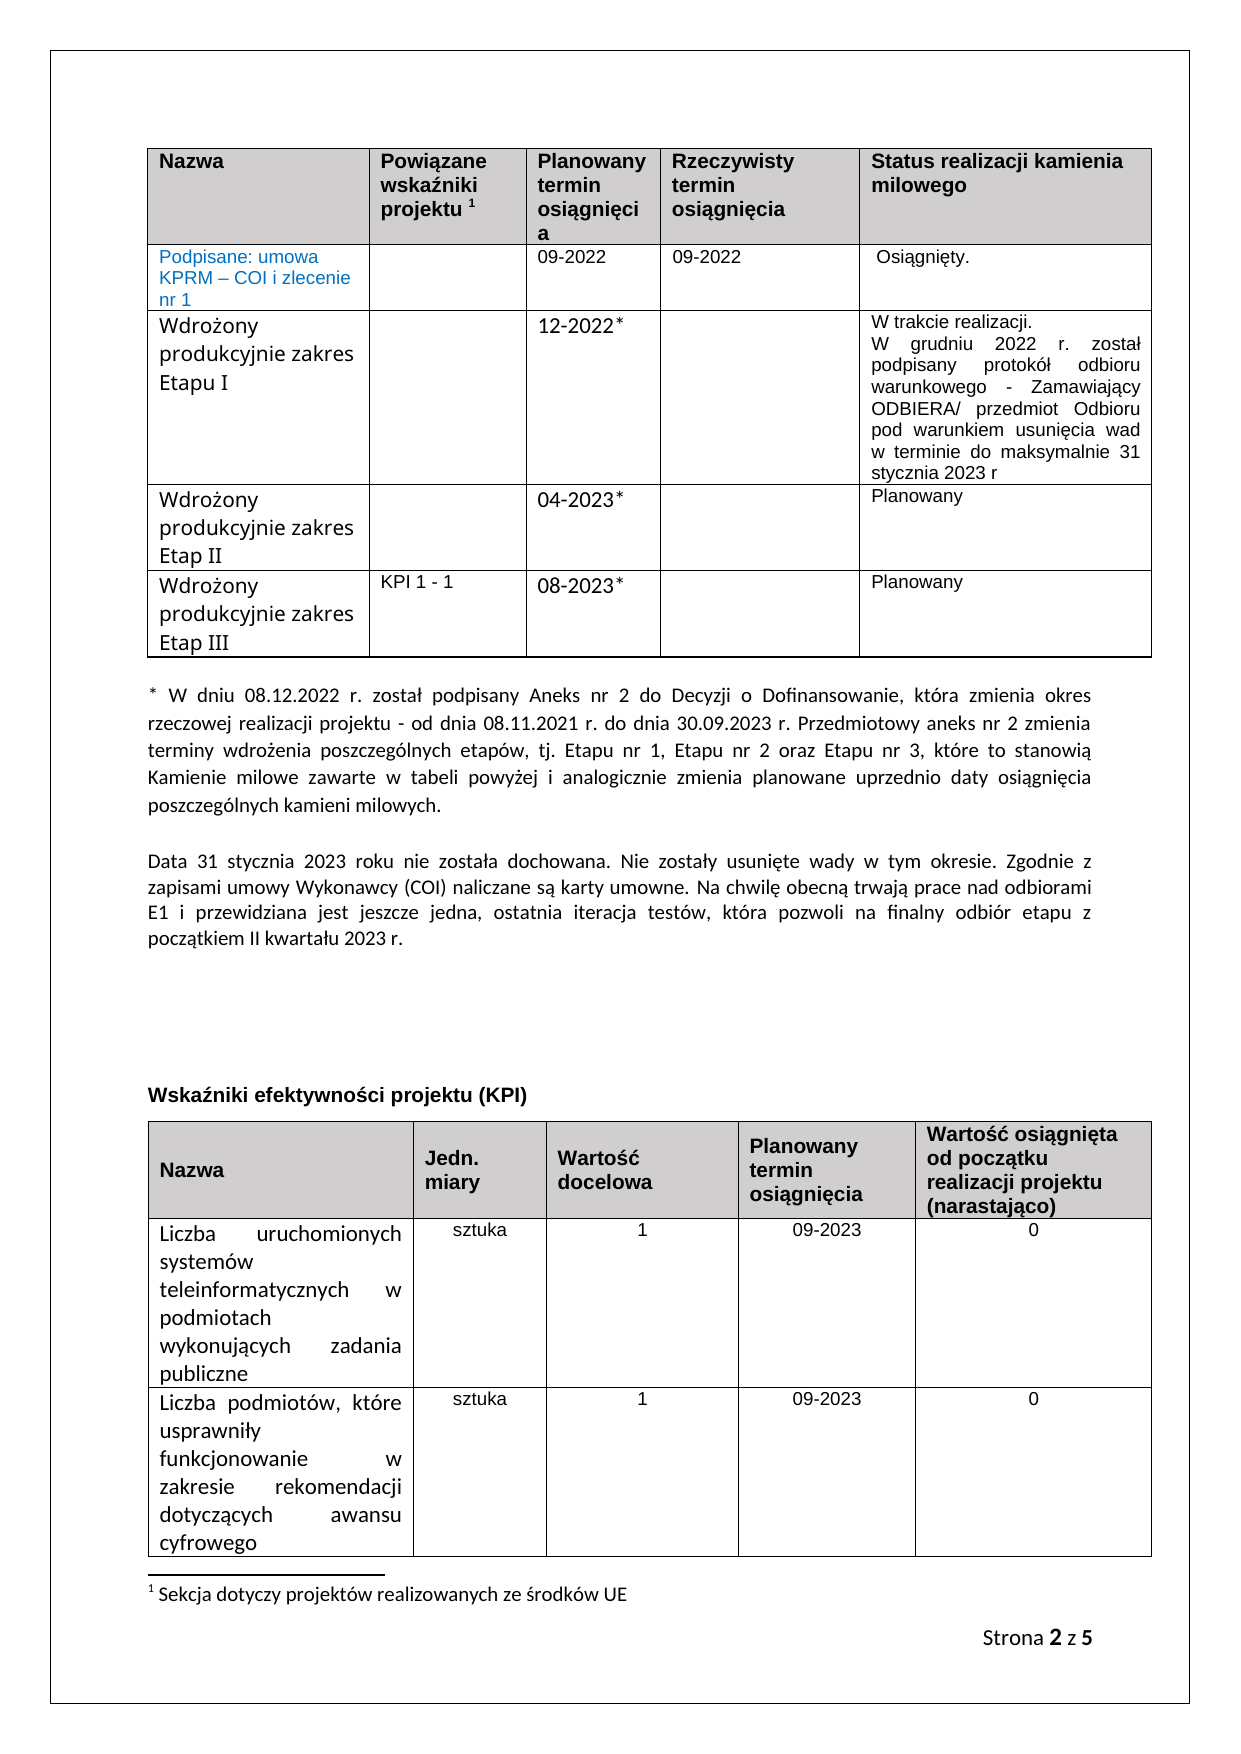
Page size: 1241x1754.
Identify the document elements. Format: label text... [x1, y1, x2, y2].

table_cell 0 [916, 1219, 1151, 1387]
table_cell 12-2022* [527, 311, 660, 484]
table_cell [370, 245, 526, 310]
table_header Planowany termin osiągnięcia [527, 149, 660, 244]
table_cell [661, 485, 859, 570]
table_header Nazwa [148, 149, 369, 244]
table_header Rzeczywisty termin osiągnięcia [661, 149, 859, 244]
table_cell 1 [547, 1388, 738, 1556]
table_cell 09-2022 [527, 245, 660, 310]
table_header Planowany termin osiągnięcia [739, 1122, 915, 1218]
table_cell 1 [547, 1219, 738, 1387]
table_header Nazwa [149, 1122, 413, 1218]
table_header Wartość docelowa [547, 1122, 738, 1218]
table_cell 08-2023* [527, 571, 660, 656]
table_cell sztuka [414, 1219, 546, 1387]
table_cell [661, 311, 859, 484]
table_cell 09-2023 [739, 1219, 915, 1387]
text Wskaźniki efektywności projektu (KPI) [148, 1083, 1093, 1107]
table_cell 09-2022 [661, 245, 859, 310]
table_cell Wdrożony produkcyjnie zakres Etap III [148, 571, 369, 656]
text * W dniu 08.12.2022 r. został podpisany Aneks nr 2 do Decyzji o Dofinansowanie, która zmienia okres rzeczowej realizacji projektu - od dnia 08.11.2021 r. do dnia 30.09.2023 r. Przedmiotowy aneks nr 2 zmienia terminy wdrożenia poszczególnych etapów, tj. Etapu nr 1, Etapu nr 2 oraz Etapu nr 3, które to stanowią Kamienie milowe zawarte w tabeli powyżej i analogicznie zmienia planowane uprzednio daty osiągnięcia poszczególnych kamieni milowych. [148, 682, 1093, 817]
table_cell KPI 1 - 1 [370, 571, 526, 656]
table_cell 09-2023 [739, 1388, 915, 1556]
table_cell Liczba podmiotów, które usprawniły funkcjonowanie w zakresie rekomendacji dotyczących awansu cyfrowego [149, 1388, 413, 1556]
table_cell Planowany [860, 485, 1151, 570]
text Data 31 stycznia 2023 roku nie została dochowana. Nie zostały usunięte wady w tym okresie. Zgodnie z zapisami umowy Wykonawcy (COI) naliczane są karty umowne. Na chwilę obecną trwają prace nad odbiorami E1 i przewidziana jest jeszcze jedna, ostatnia iteracja testów, która pozwoli na finalny odbiór etapu z początkiem II kwartału 2023 r. [148, 848, 1093, 950]
table_header Status realizacji kamienia milowego [860, 149, 1151, 244]
table_cell Osiągnięty. [860, 245, 1151, 310]
table_header Powiązane wskaźniki projektu [370, 149, 526, 244]
table_header Jedn. miary [414, 1122, 546, 1218]
table_cell Wdrożony produkcyjnie zakres Etap II [148, 485, 369, 570]
table_cell W trakcie realizacji. W grudniu 2022 r. został podpisany protokół odbioru warunkowego - Zamawiający ODBIERA/ przedmiot Odbioru pod warunkiem usunięcia wad w terminie do maksymalnie 31 stycznia 2023 r [860, 311, 1151, 484]
table_cell 0 [916, 1388, 1151, 1556]
table_cell Wdrożony produkcyjnie zakres Etapu I [148, 311, 369, 484]
table_cell Podpisane: umowa KPRM – COI i zlecenie nr 1 [148, 245, 369, 310]
table_cell [661, 571, 859, 656]
table_cell [370, 485, 526, 570]
table_cell sztuka [414, 1388, 546, 1556]
table_cell Liczba uruchomionych systemów teleinformatycznych w podmiotach wykonujących zadania publiczne [149, 1219, 413, 1387]
table_cell [370, 311, 526, 484]
table_header Wartość osiągnięta od początku realizacji projektu (narastająco) [916, 1122, 1151, 1218]
table_cell Planowany [860, 571, 1151, 656]
table_cell 04-2023* [527, 485, 660, 570]
